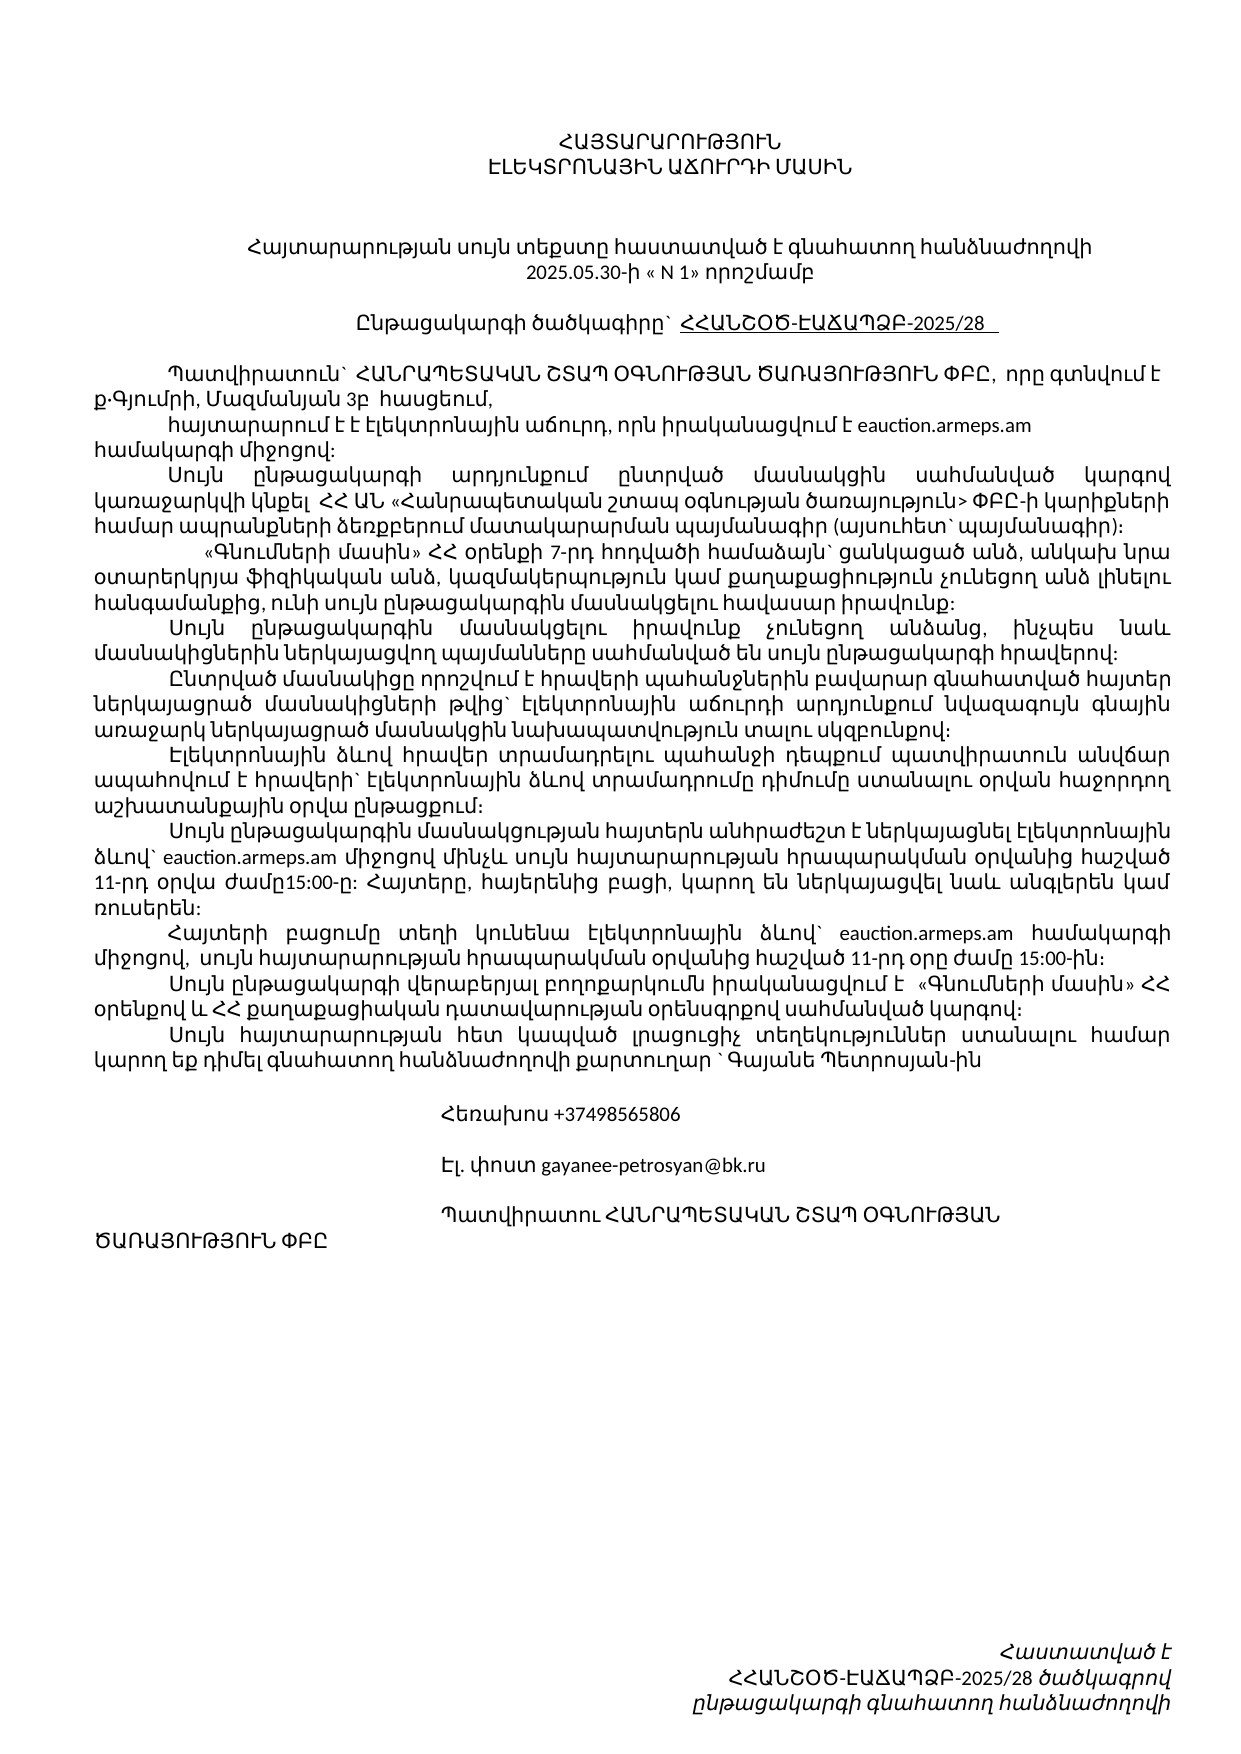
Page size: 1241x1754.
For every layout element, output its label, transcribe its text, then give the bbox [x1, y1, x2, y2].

text Էլ. փոստ gayanee-petrosyan@bk.ru [94, 1152, 1171, 1177]
text «Գնումների մասին» ՀՀ օրենքի 7-րդ հոդվածի համաձայն` ցանկացած անձ, անկախ նրա օտարերկրյա ֆիզիկական անձ, կազմակերպություն կամ քաղաքացիություն չունեցող անձ լինելու հանգամանքից, ունի սույն ընթացակարգին մասնակցելու հավասար իրավունք: [94, 539, 1171, 615]
text Սույն ընթացակարգի վերաբերյալ բողոքարկումն իրականացվում է «Գնումների մասին» ՀՀ օրենքով և ՀՀ քաղաքացիական դատավարության օրենսգրքով սահմանված կարգով։ [94, 971, 1171, 1022]
text ընթացակարգի գնահատող հանձնաժողովի [94, 1690, 1171, 1716]
text Պատվիրատուն` ՀԱՆՐԱՊԵՏԱԿԱՆ ՇՏԱՊ ՕԳՆՈՒԹՅԱՆ ԾԱՌԱՅՈՒԹՅՈՒՆ ՓԲԸ, որը գտնվում է ք·Գյումրի, Մազմանյան 3բ հասցեում, [94, 361, 1171, 412]
text Սույն ընթացակարգին մասնակցելու իրավունք չունեցող անձանց, ինչպես նաև մասնակիցներին ներկայացվող պայմանները սահմանված են սույն ընթացակարգի հրավերով: [94, 615, 1171, 666]
text Պատվիրատու ՀԱՆՐԱՊԵՏԱԿԱՆ ՇՏԱՊ ՕԳՆՈՒԹՅԱՆ ԾԱՌԱՅՈՒԹՅՈՒՆ ՓԲԸ [94, 1203, 1171, 1253]
text Հայտերի բացումը տեղի կունենա էլեկտրոնային ձևով` eauction.armeps.am համակարգի միջոցով, սույն հայտարարության հրապարակման օրվանից հաշված 11-րդ օրը ժամը 15:00-ին։ [94, 920, 1171, 971]
text Հաստատված է [94, 1639, 1171, 1665]
text Սույն ընթացակարգի արդյունքում ընտրված մասնակցին սահմանված կարգով կառաջարկվի կնքել ՀՀ ԱՆ «Հանրապետական շտապ օգնության ծառայություն> ՓԲԸ-ի կարիքների համար ապրանքների ձեռքբերում մատակարարման պայմանագիր (այսուհետ` պայմանագիր)։ [94, 463, 1171, 539]
text Ընտրված մասնակիցը որոշվում է հրավերի պահանջներին բավարար գնահատված հայտեր ներկայացրած մասնակիցների թվից` էլեկտրոնային աճուրդի արդյունքում նվազագույն գնային առաջարկ ներկայացրած մասնակցին նախապատվություն տալու սկզբունքով։ [94, 666, 1171, 742]
text ԷԼԵԿՏՐՈՆԱՅԻՆ ԱՃՈՒՐԴԻ ՄԱՍԻՆ [94, 154, 1171, 180]
text Էլեկտրոնային ձևով հրավեր տրամադրելու պահանջի դեպքում պատվիրատուն անվճար ապահովում է հրավերի` էլեկտրոնային ձևով տրամադրումը դիմումը ստանալու օրվան հաջորդող աշխատանքային օրվա ընթացքում։ [94, 742, 1171, 818]
text Հայտարարության սույն տեքստը հաստատված է գնահատող հանձնաժողովի [94, 234, 1171, 259]
text ՀՀԱՆՇՕԾ-ԷԱՃԱՊՁԲ-2025/28 ծածկագրով [94, 1665, 1171, 1690]
text ՀԱՅՏԱՐԱՐՈՒԹՅՈՒՆ [94, 129, 1171, 154]
text 2025.05.30 -ի « N 1» որոշմամբ [94, 259, 1171, 285]
text Հեռախոս +37498565806 [94, 1101, 1171, 1126]
text Սույն հայտարարության հետ կապված լրացուցիչ տեղեկություններ ստանալու համար կարող եք դիմել գնահատող հանձնաժողովի քարտուղար ` Գայանե Պետրոսյան-ին [94, 1022, 1171, 1073]
text հայտարարում է է էլեկտրոնային աճուրդ, որն իրականացվում է eauction.armeps.am համակարգի միջոցով: [94, 412, 1171, 463]
text Սույն ընթացակարգին մասնակցության հայտերն անհրաժեշտ է ներկայացնել էլեկտրոնային ձևով` eauction.armeps.am միջոցով մինչև սույն հայտարարության հրապարակման օրվանից հաշված 11-րդ օրվա ժամը15:00-ը: Հայտերը, հայերենից բացի, կարող են ներկայացվել նաև անգլերեն կամ ռուսերեն: [94, 818, 1171, 920]
text Ընթացակարգի ծածկագիրը` ՀՀԱՆՇՕԾ-ԷԱՃԱՊՁԲ-2025/28 [94, 310, 1171, 336]
